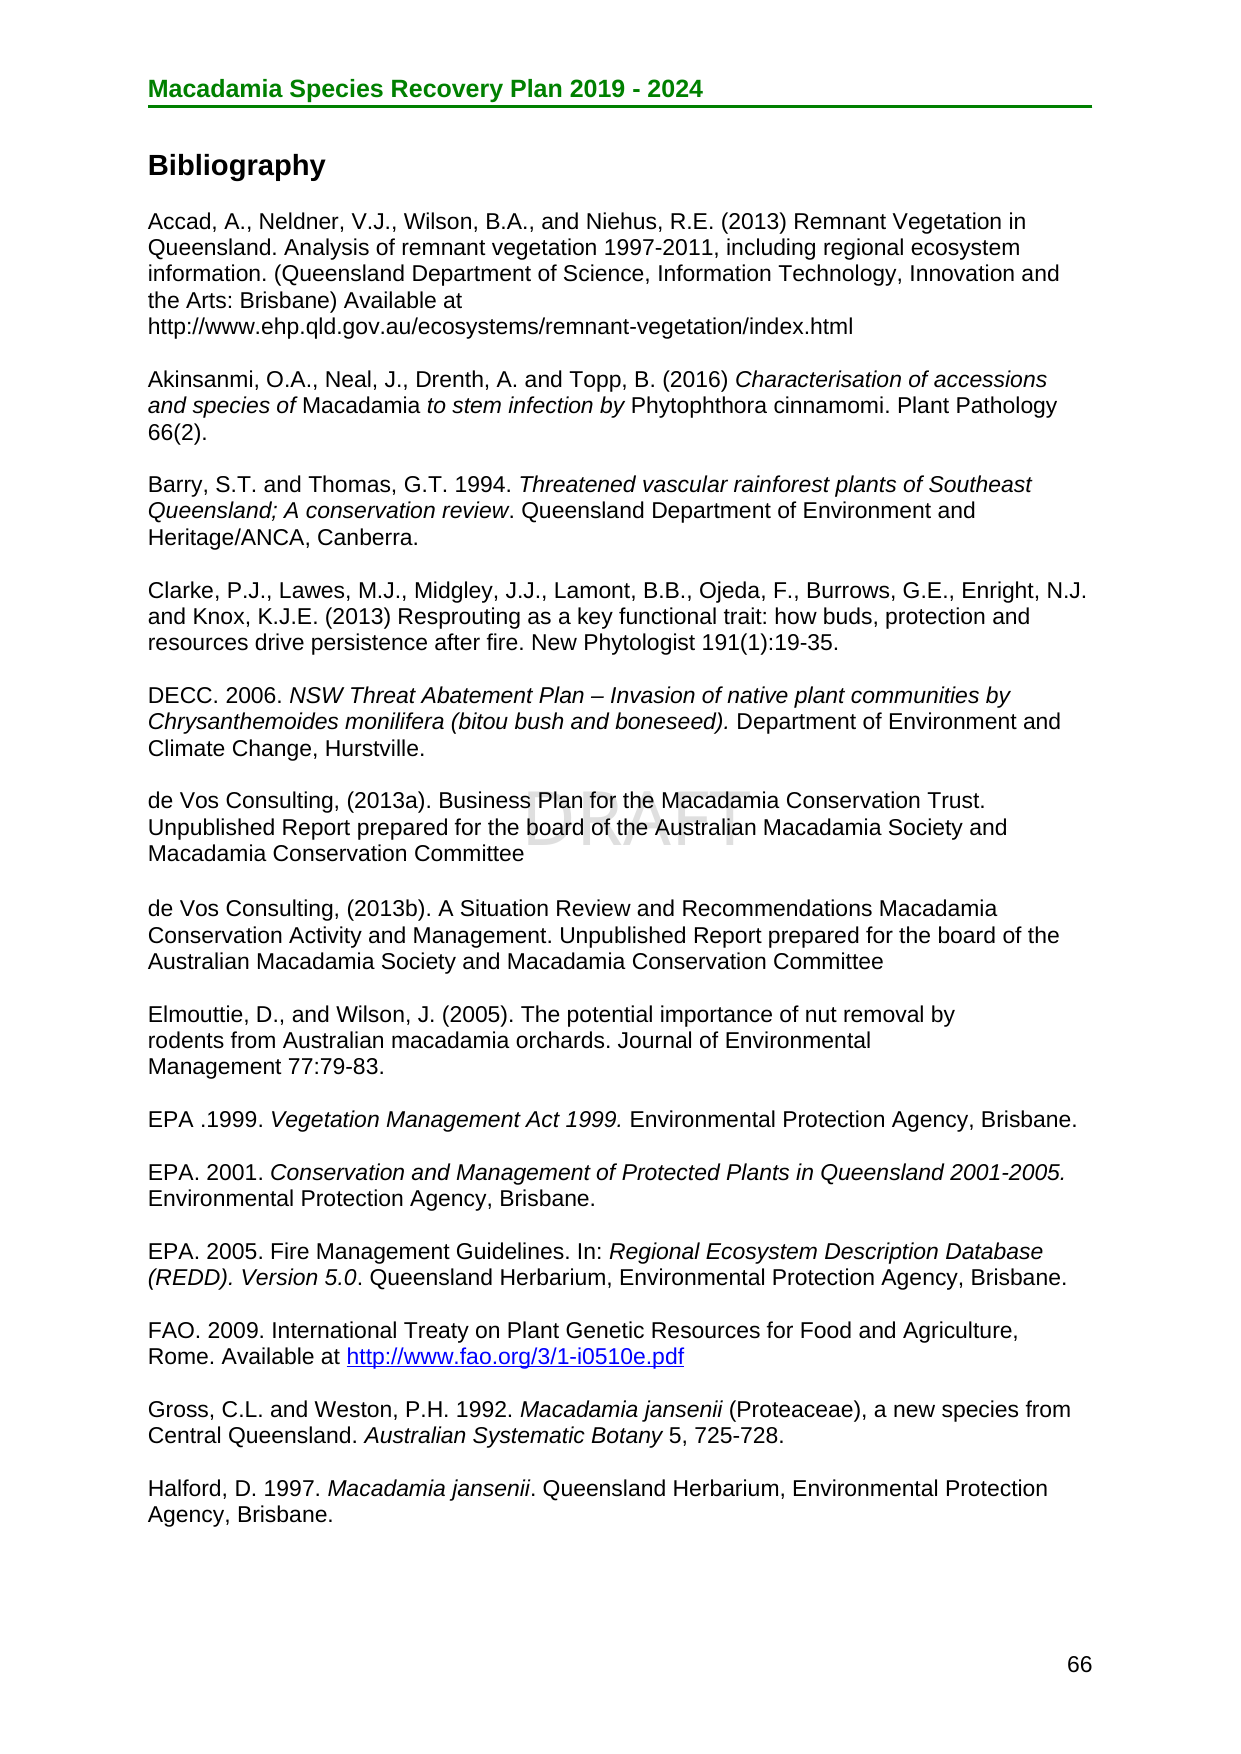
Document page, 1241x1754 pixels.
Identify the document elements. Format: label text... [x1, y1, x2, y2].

text de Vos Consulting, (2013b). A Situation Review and Recommendations Macadamia Conservation Activity and Management. Unpublished Report prepared for the board of the Australian Macadamia Society and Macadamia Conservation Committee [148, 895, 1092, 974]
text Barry, S.T. and Thomas, G.T. 1994. Threatened vascular rainforest plants of Southeast Queensland; A conservation review. Queensland Department of Environment and Heritage/ANCA, Canberra. [148, 471, 1092, 550]
text Akinsanmi, O.A., Neal, J., Drenth, A. and Topp, B. (2016) Characterisation of accessions and species of Macadamia to stem infection by Phytophthora cinnamomi. Plant Pathology 66(2). [148, 366, 1092, 445]
text DECC. 2006. NSW Threat Abatement Plan – Invasion of native plant communities by Chrysanthemoides monilifera (bitou bush and boneseed). Department of Environment and Climate Change, Hurstville. [148, 682, 1092, 761]
text Management 77:79-83. [148, 1053, 1092, 1080]
text EPA .1999. Vegetation Management Act 1999. Environmental Protection Agency, Brisbane. [148, 1106, 1092, 1132]
text EPA. 2005. Fire Management Guidelines. In: Regional Ecosystem Description Database (REDD). Version 5.0. Queensland Herbarium, Environmental Protection Agency, Brisbane. [148, 1238, 1092, 1291]
text rodents from Australian macadamia orchards. Journal of Environmental [148, 1027, 1092, 1053]
text Clarke, P.J., Lawes, M.J., Midgley, J.J., Lamont, B.B., Ojeda, F., Burrows, G.E., Enright, N.J. and Knox, K.J.E. (2013) Resprouting as a key functional trait: how buds, protection and resources drive persistence after fire. New Phytologist 191(1):19-35. [148, 577, 1092, 656]
text de Vos Consulting, (2013a). Business Plan for the Macadamia Conservation Trust. Unpublished Report prepared for the board of the Australian Macadamia Society and Macadamia Conservation Committee [148, 787, 1092, 866]
text Gross, C.L. and Weston, P.H. 1992. Macadamia jansenii (Proteaceae), a new species from Central Queensland. Australian Systematic Botany 5, 725-728. [148, 1396, 1092, 1449]
text EPA. 2001. Conservation and Management of Protected Plants in Queensland 2001-2005. Environmental Protection Agency, Brisbane. [148, 1159, 1092, 1211]
text Elmouttie, D., and Wilson, J. (2005). The potential importance of nut removal by [148, 1001, 1092, 1027]
subtitle Bibliography [148, 148, 1092, 181]
text Halford, D. 1997. Macadamia jansenii. Queensland Herbarium, Environmental Protection Agency, Brisbane. [148, 1475, 1092, 1528]
text Accad, A., Neldner, V.J., Wilson, B.A., and Niehus, R.E. (2013) Remnant Vegetation in Queensland. Analysis of remnant vegetation 1997-2011, including regional ecosystem information. (Queensland Department of Science, Information Technology, Innovation and the Arts: Brisbane) Available at http://www.ehp.qld.gov.au/ecosystems/remnant-vegetation/index.html [148, 208, 1092, 339]
text FAO. 2009. International Treaty on Plant Genetic Resources for Food and Agriculture, Rome. Available at http://www.fao.org/3/1-i0510e.pdf [148, 1317, 1092, 1369]
